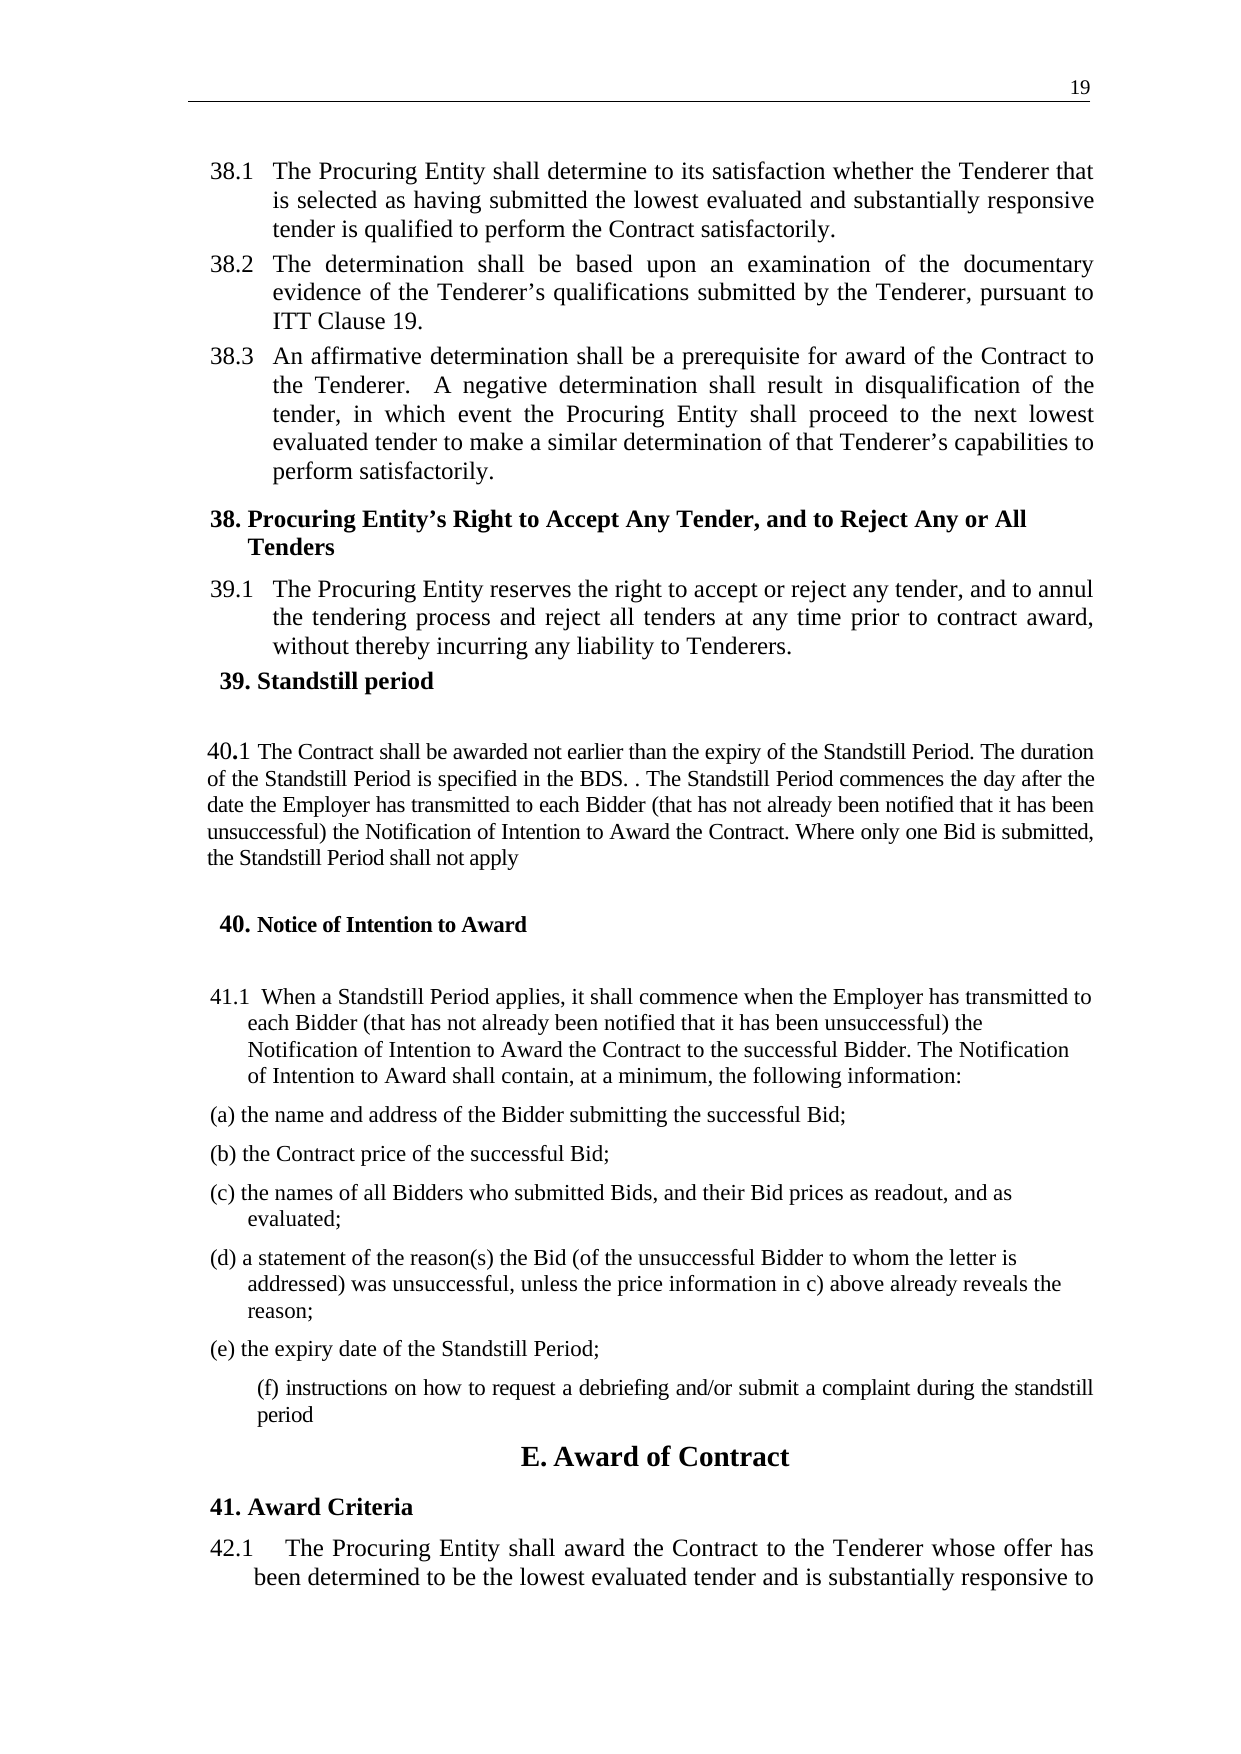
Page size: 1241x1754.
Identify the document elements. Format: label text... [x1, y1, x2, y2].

table_cell Award of Contract [199, 1433, 1106, 1479]
table_cell Procuring Entity’s Right to Accept Any Tender, and to Reject Any or All Tenders The Procuring Entity reserves the right to accept or reject any tender, and to annul the tendering process and reject all tenders at any time prior to contract award, without thereby incurring any liability to Tenderers. Standstill period 40.1 The Contract shall be awarded not earlier than the expiry of the Standstill Period. The duration of the Standstill Period is specified in the BDS. . The Standstill Period commences the day after the date the Employer has transmitted to each Bidder (that has not already been notified that it has been unsuccessful) the Notification of Intention to Award the Contract. Where only one Bid is submitted, the Standstill Period shall not apply Notice of Intention to Award 41.1 When a Standstill Period applies, it shall commence when the Employer has transmitted to each Bidder (that has not already been notified that it has been unsuccessful) the Notification of Intention to Award the Contract to the successful Bidder. The Notification of Intention to Award shall contain, at a minimum, the following information: (a) the name and address of the Bidder submitting the successful Bid; (b) the Contract price of the successful Bid; (c) the names of all Bidders who submitted Bids, and their Bid prices as readout, and as evaluated; (d) a statement of the reason(s) the Bid (of the unsuccessful Bidder to whom the letter is addressed) was unsuccessful, unless the price information in c) above already reveals the reason; (e) the expiry date of the Standstill Period; (f) instructions on how to request a debriefing and/or submit a complaint during the standstill period [199, 491, 1106, 1433]
